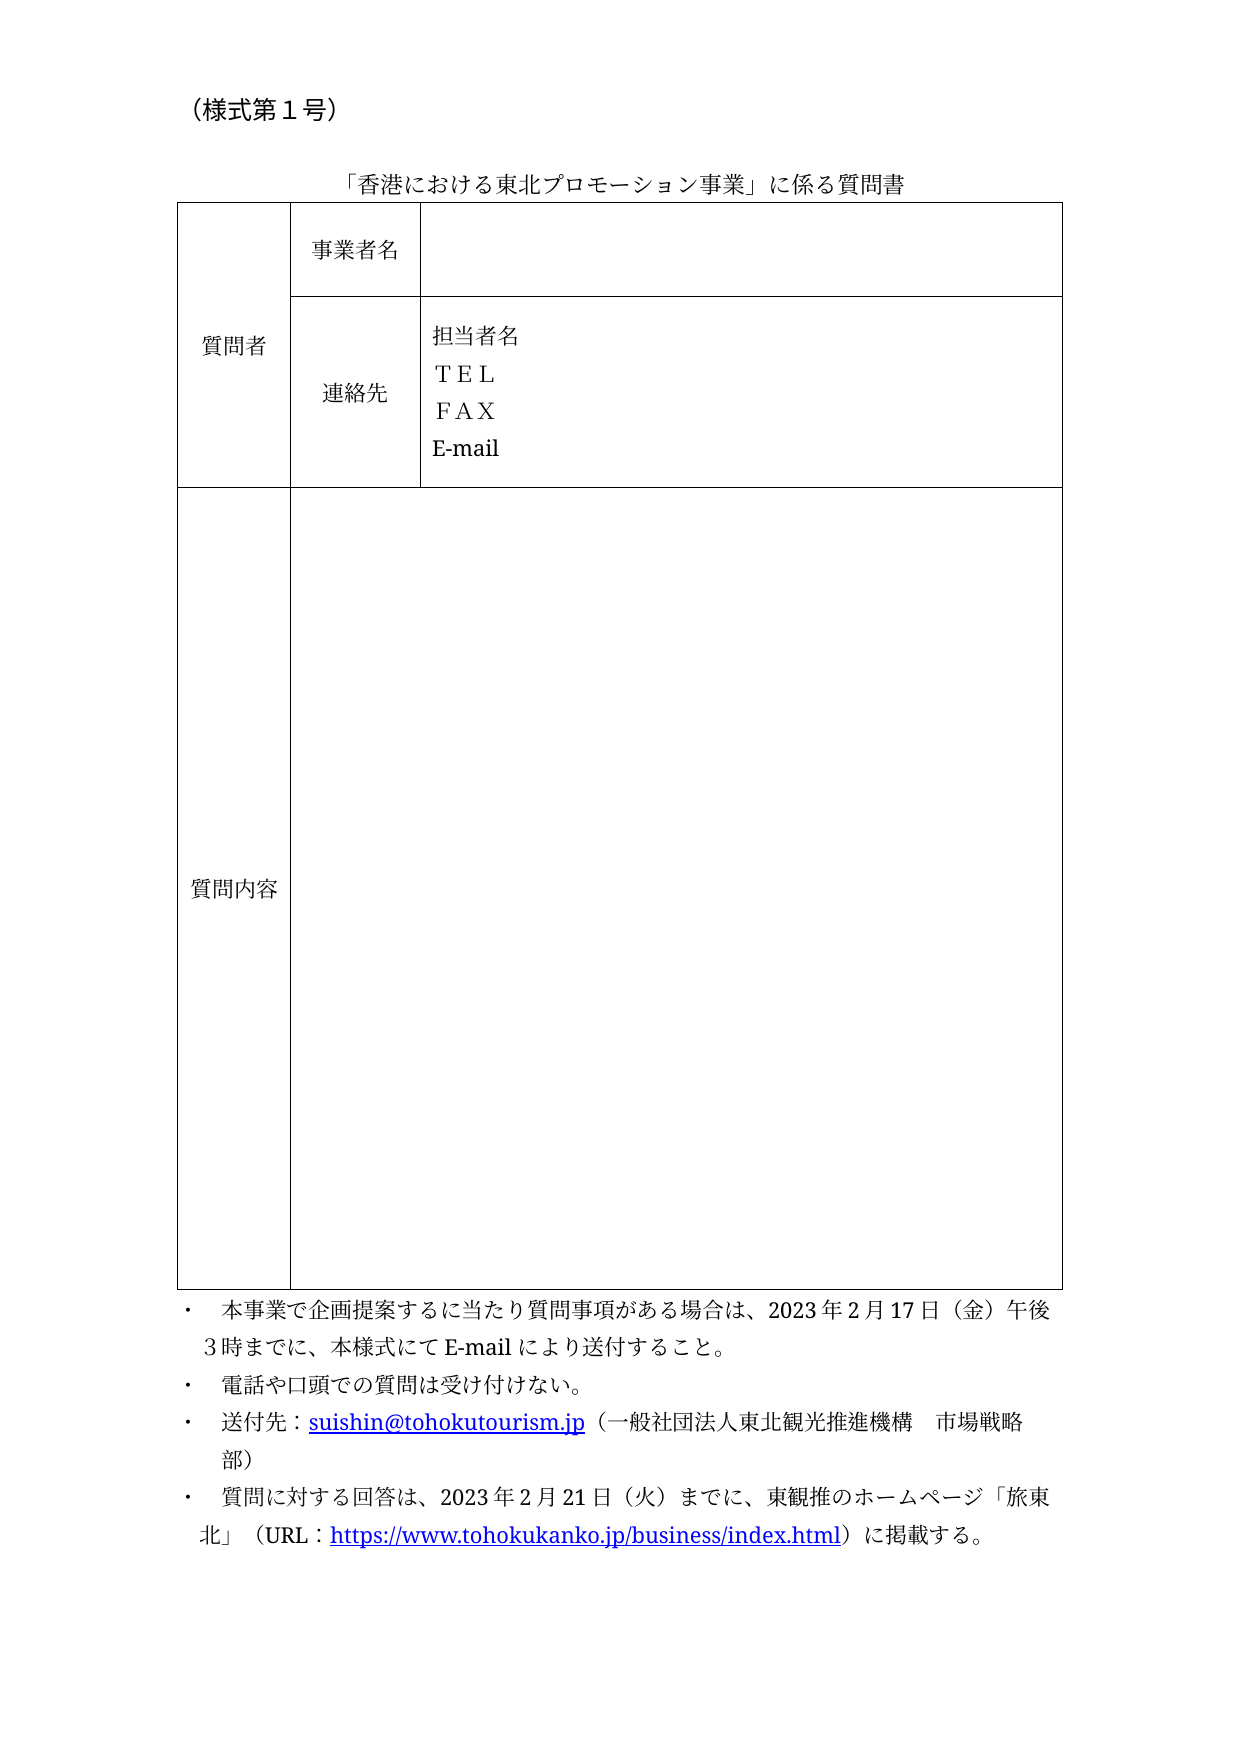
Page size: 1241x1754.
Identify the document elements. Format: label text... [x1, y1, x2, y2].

table_header 事業者名 [291, 203, 420, 296]
subtitle （様式第１号） [177, 89, 1063, 127]
table_cell [291, 488, 1062, 1289]
table_cell 連絡先 [291, 297, 420, 487]
text ・ 本事業で企画提案するに当たり質問事項がある場合は、2023年2月17日（金）午後３時までに、本様式にてE-mail により送付すること。 [177, 1290, 1063, 1365]
text ・ 電話や口頭での質問は受け付けない。 [177, 1365, 1063, 1402]
text 「香港における東北プロモーション事業」に係る質問書 [177, 164, 1063, 202]
table_header [421, 203, 1062, 296]
text ・ 送付先：suishin@tohokutourism.jp（一般社団法人東北観光推進機構 市場戦略部） [177, 1402, 1063, 1477]
table_cell 質問内容 [178, 488, 290, 1289]
table_cell 担当者名 ＴＥＬ ＦＡＸ E-mail [421, 297, 1062, 487]
text ・ 質問に対する回答は、2023年2月21日（火）までに、東観推のホームページ「旅東北」（URL：https://www.tohokukanko.jp/business/index.html）に掲載する。 [177, 1477, 1063, 1552]
table_header 質問者 [178, 203, 290, 487]
